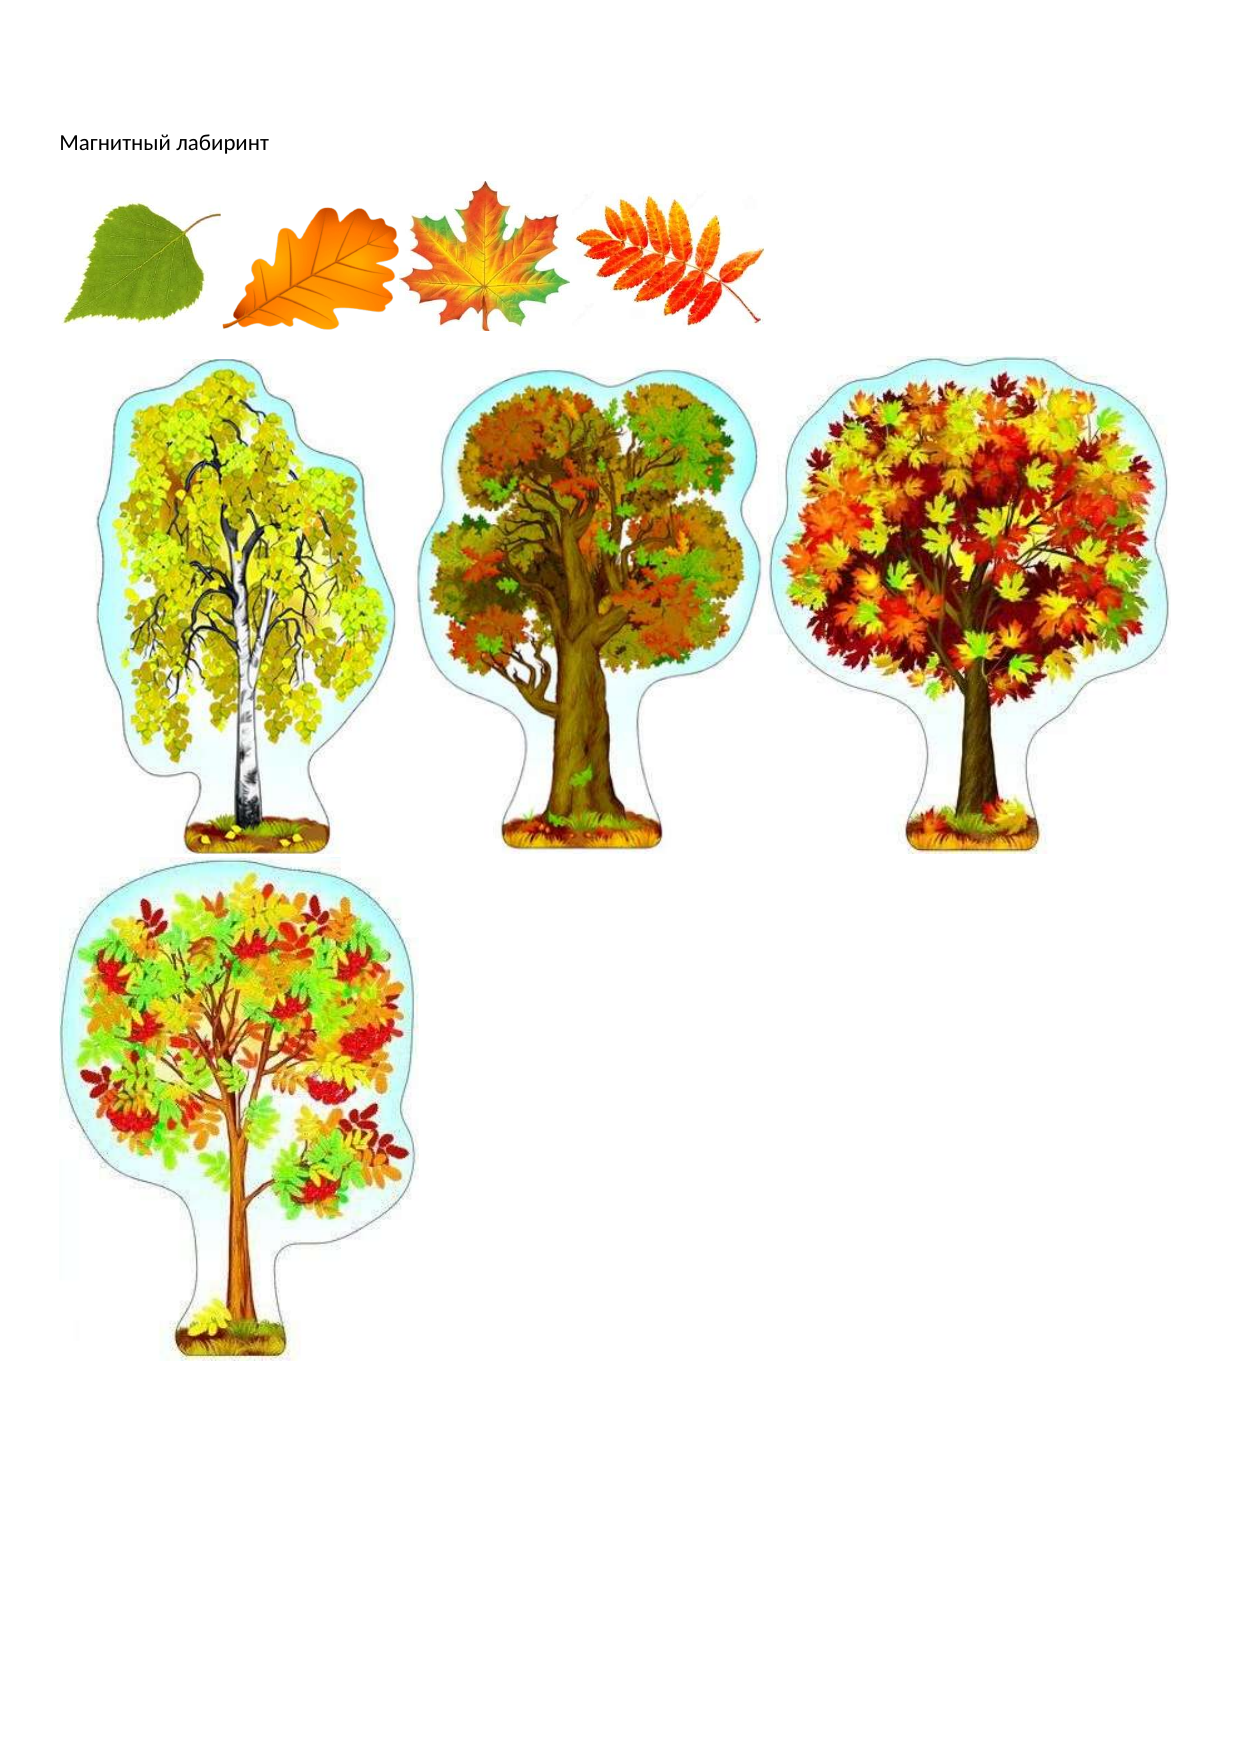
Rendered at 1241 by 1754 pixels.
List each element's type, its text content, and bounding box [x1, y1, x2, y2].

picture [59, 356, 1171, 854]
text Магнитный лабиринт [59, 128, 1196, 156]
picture [59, 857, 419, 1361]
picture [223, 208, 398, 329]
picture [399, 181, 768, 332]
picture [59, 194, 221, 331]
